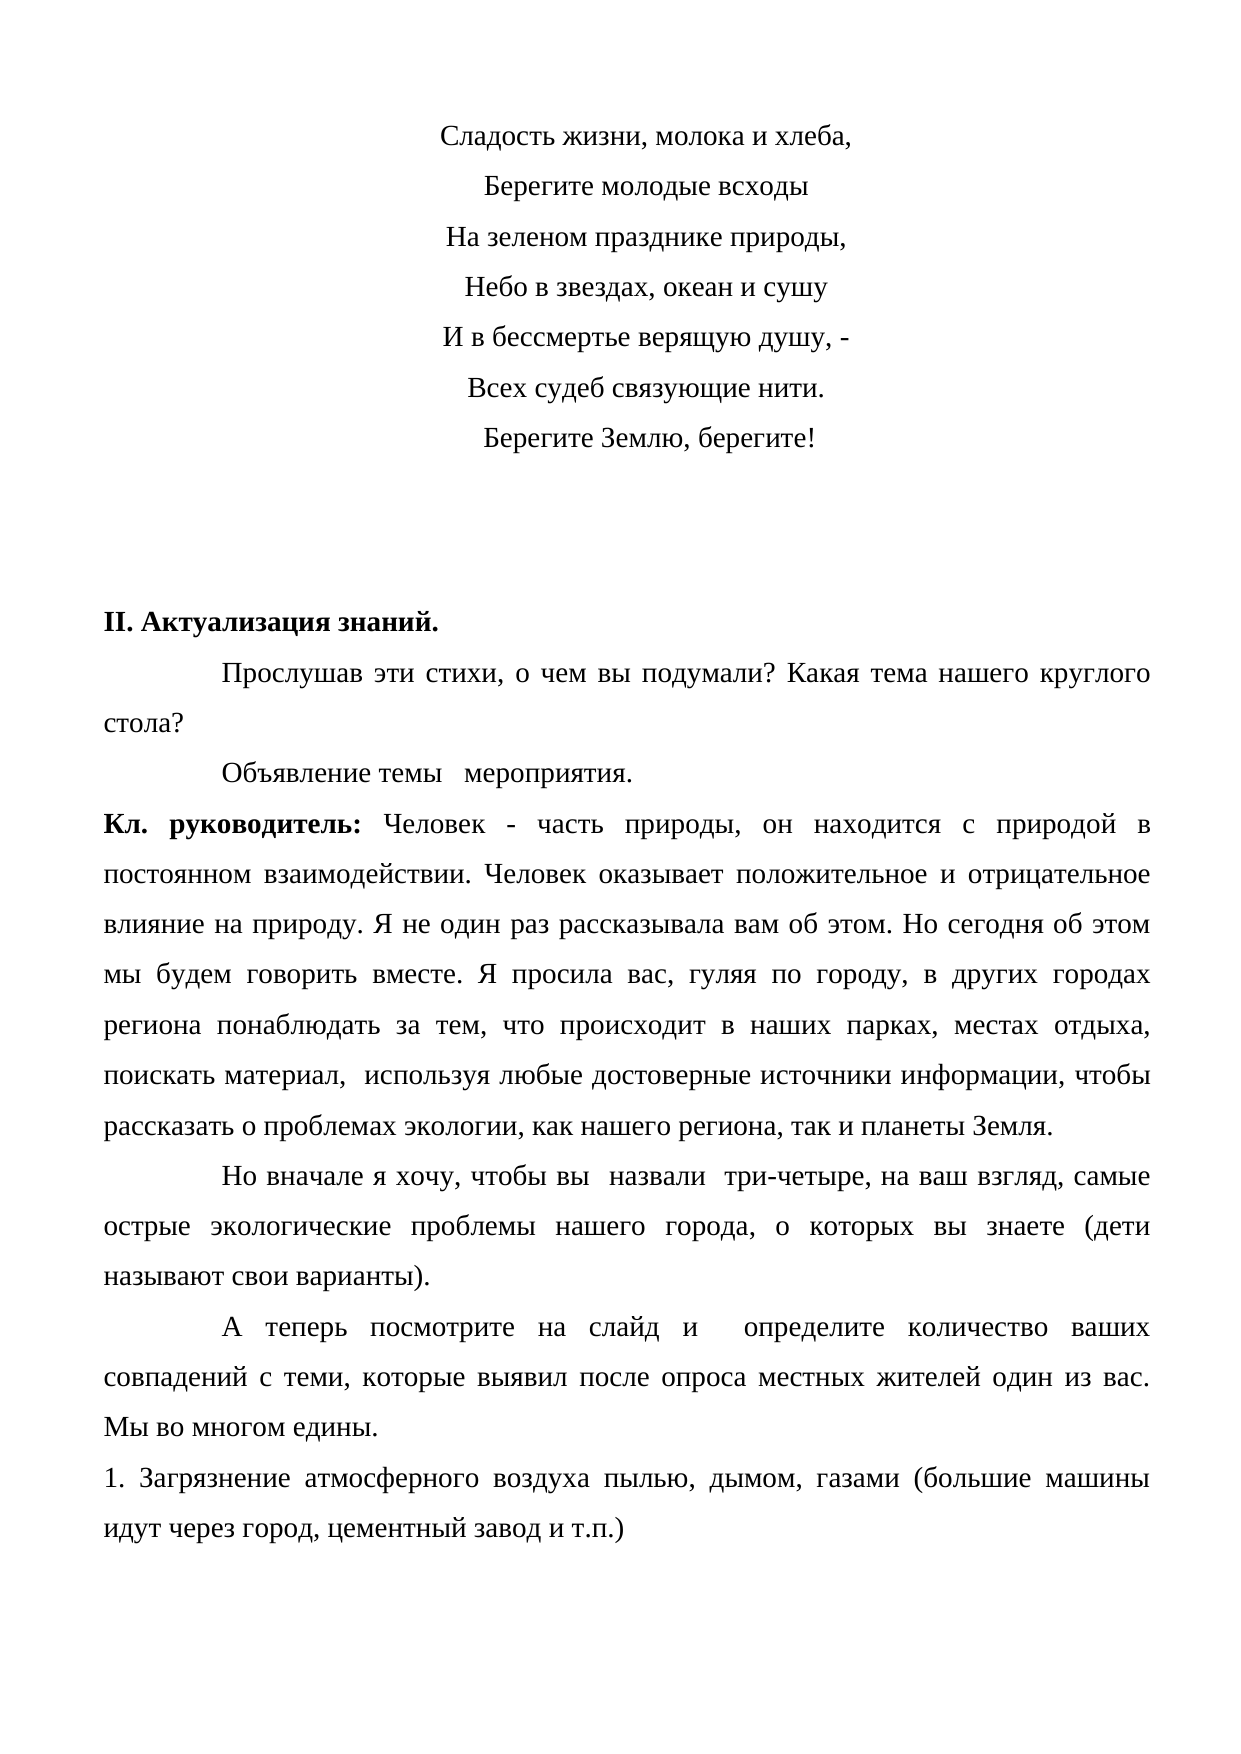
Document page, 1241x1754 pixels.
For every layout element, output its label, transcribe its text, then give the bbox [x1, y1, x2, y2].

text 1. Загрязнение атмосферного воздуха пылью, дымом, газами (большие машины идут через город, цементный завод и т.п.) [103, 1460, 1152, 1544]
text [148, 118, 1152, 497]
text Объявление темы мероприятия. [103, 755, 1152, 789]
text Прослушав эти стихи, о чем вы подумали? Какая тема нашего круглого стола? [103, 655, 1152, 739]
text Но вначале я хочу, чтобы вы назвали три-четыре, на ваш взгляд, самые острые экологические проблемы нашего города, о которых вы знаете (дети называют свои варианты). [103, 1158, 1152, 1292]
text Кл. руководитель: Человек - часть природы, он находится с природой в постоянном взаимодействии. Человек оказывает положительное и отрицательное влияние на природу. Я не один раз рассказывала вам об этом. Но сегодня об этом мы будем говорить вместе. Я просила вас, гуляя по городу, в других городах региона понаблюдать за тем, что происходит в наших парках, местах отдыха, поискать материал, используя любые достоверные источники информации, чтобы рассказать о проблемах экологии, как нашего региона, так и планеты Земля. [103, 806, 1152, 1141]
text А теперь посмотрите на слайд и определите количество ваших совпадений с теми, которые выявил после опроса местных жителей один из вас. Мы во многом едины. [103, 1309, 1152, 1443]
text II. Актуализация знаний. [103, 604, 1152, 638]
